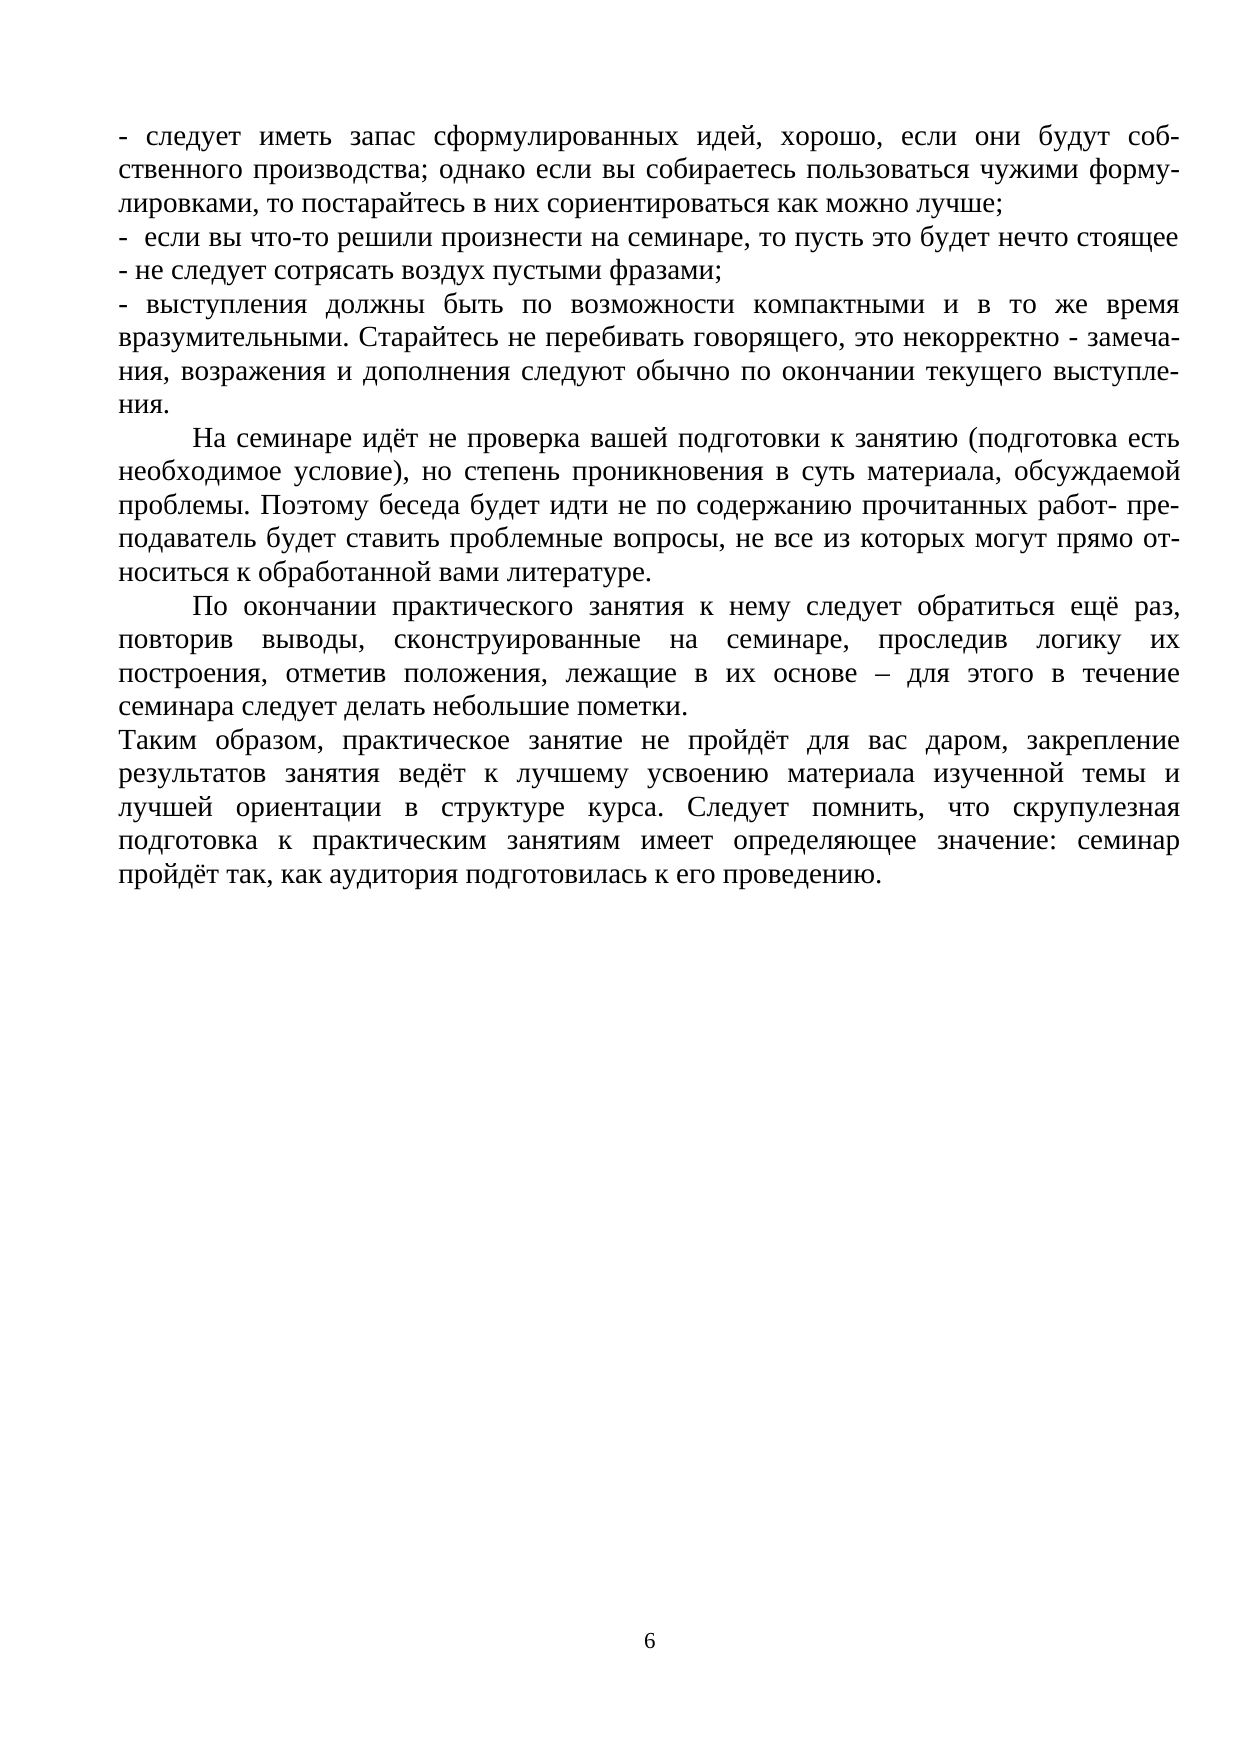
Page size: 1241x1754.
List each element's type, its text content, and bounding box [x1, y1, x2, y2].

text По окончании практического занятия к нему следует обратиться ещё раз, повторив выводы, сконструированные на семинаре, проследив логику их построения, отметив положения, лежащие в их основе – для этого в течение семинара следует делать небольшие пометки. [118, 588, 1181, 722]
text - следует иметь запас сформулированных идей, хорошо, если они будут соб-ственного производства; однако если вы собираетесь пользоваться чужими форму-лировками, то постарайтесь в них сориентироваться как можно лучше; [118, 118, 1181, 219]
text - если вы что-то решили произнести на семинаре, то пусть это будет нечто стоящее - не следует сотрясать воздух пустыми фразами; [118, 219, 1181, 286]
text Таким образом, практическое занятие не пройдёт для вас даром, закрепление результатов занятия ведёт к лучшему усвоению материала изученной темы и лучшей ориентации в структуре курса. Следует помнить, что скрупулезная подготовка к практическим занятиям имеет определяющее значение: семинар пройдёт так, как аудитория подготовилась к его проведению. [118, 722, 1181, 889]
text На семинаре идёт не проверка вашей подготовки к занятию (подготовка есть необходимое условие), но степень проникновения в суть материала, обсуждаемой проблемы. Поэтому беседа будет идти не по содержанию прочитанных работ- пре-подаватель будет ставить проблемные вопросы, не все из которых могут прямо от-носиться к обработанной вами литературе. [118, 420, 1181, 588]
text - выступления должны быть по возможности компактными и в то же время вразумительными. Старайтесь не перебивать говорящего, это некорректно - замеча-ния, возражения и дополнения следуют обычно по окончании текущего выступле-ния. [118, 286, 1181, 420]
